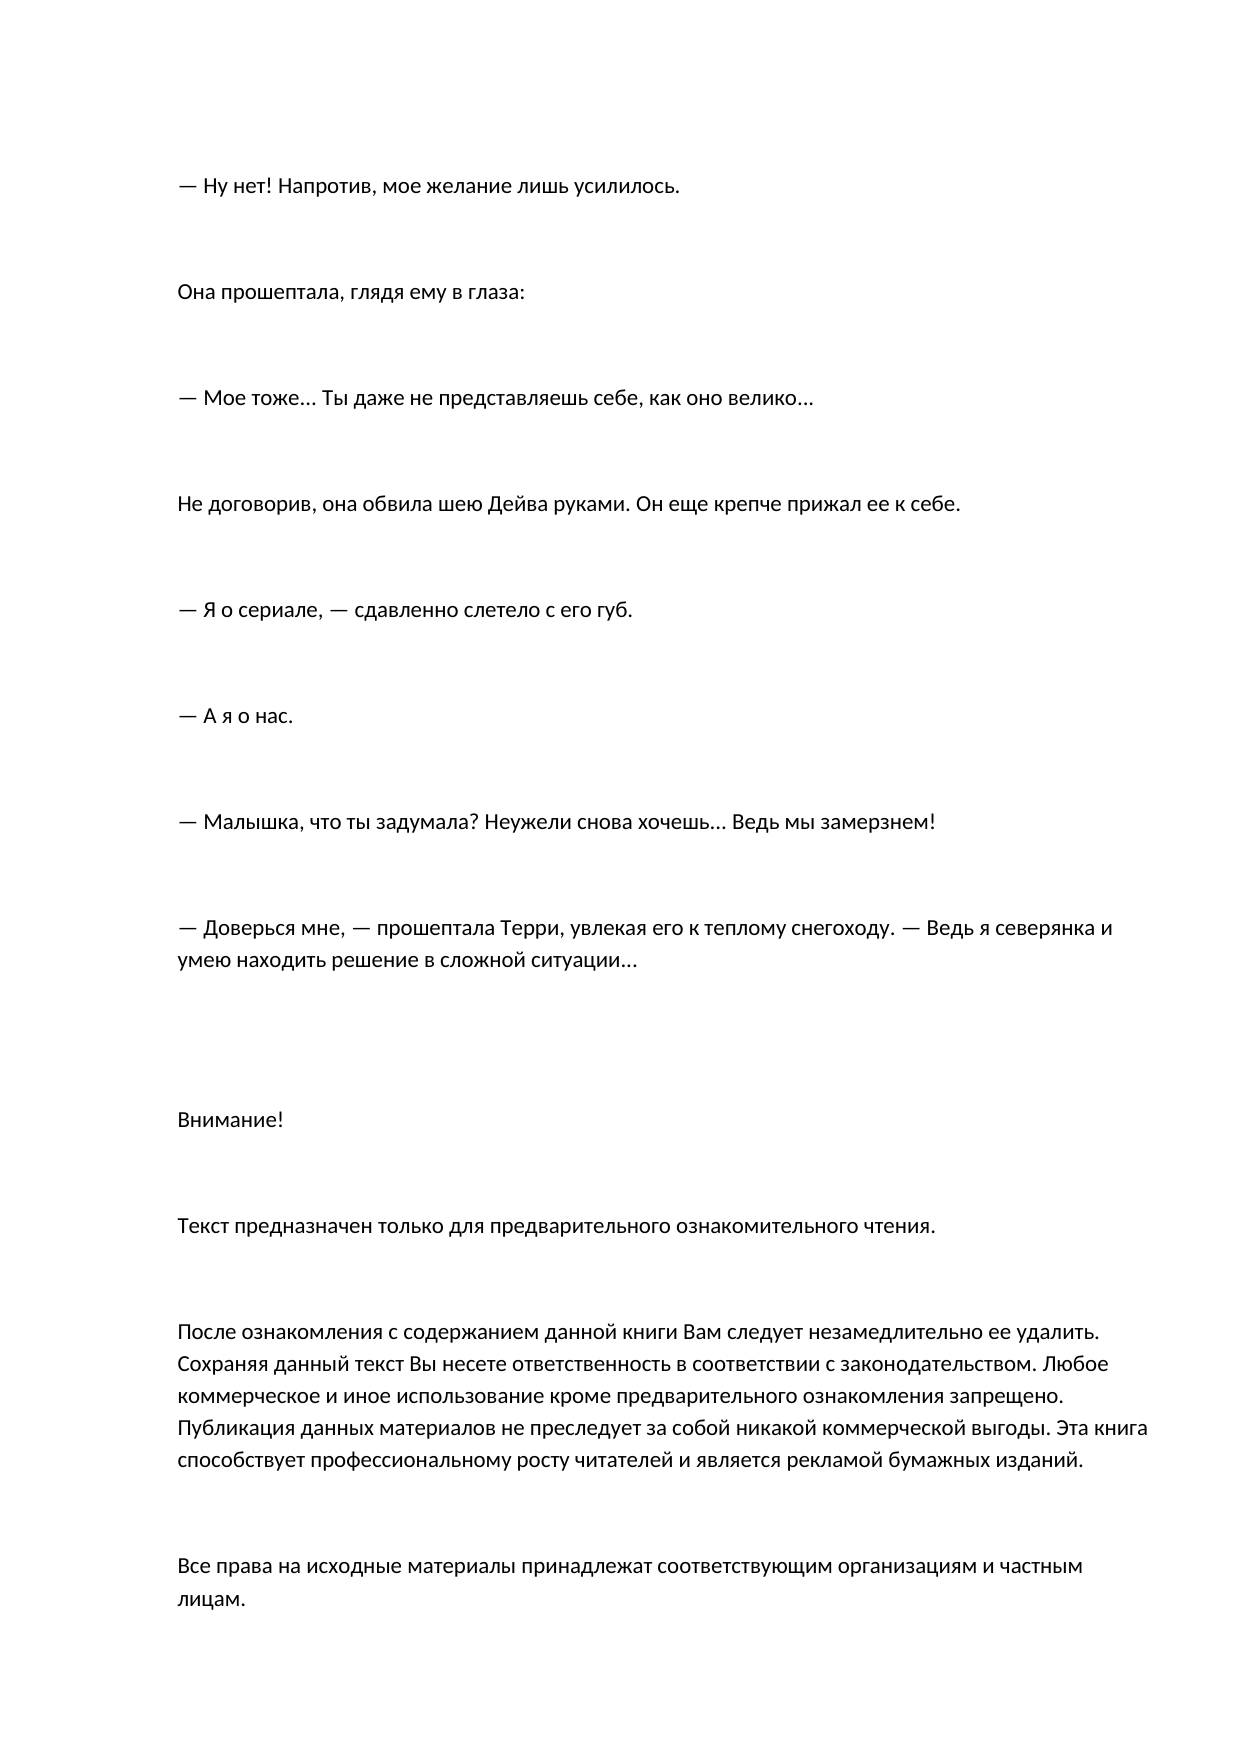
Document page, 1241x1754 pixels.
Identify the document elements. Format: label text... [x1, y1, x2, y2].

text — А я о нас. [177, 701, 1152, 729]
text Она прошептала, глядя ему в глаза: [177, 277, 1152, 305]
text — Доверься мне, — прошептала Терри, увлекая его к теплому снегоходу. — Ведь я северянка и умею находить решение в сложной ситуации... [177, 913, 1152, 974]
text Не договорив, она обвила шею Дейва руками. Он еще крепче прижал ее к себе. [177, 489, 1152, 517]
text Текст предназначен только для предварительного ознакомительного чтения. [177, 1211, 1152, 1239]
text После ознакомления с содержанием данной книги Вам следует незамедлительно ее удалить. Сохраняя данный текст Вы несете ответственность в соответствии с законодательством. Любое коммерческое и иное использование кроме предварительного ознакомления запрещено. Публикация данных материалов не преследует за собой никакой коммерческой выгоды. Эта книга способствует профессиональному росту читателей и является рекламой бумажных изданий. [177, 1317, 1152, 1473]
text Все права на исходные материалы принадлежат соответствующим организациям и частным лицам. [177, 1552, 1152, 1612]
text — Мое тоже... Ты даже не представляешь себе, как оно велико... [177, 383, 1152, 411]
text Внимание! [177, 1105, 1152, 1133]
text — Малышка, что ты задумала? Неужели снова хочешь... Ведь мы замерзнем! [177, 807, 1152, 835]
text — Я о сериале, — сдавленно слетело с его губ. [177, 595, 1152, 623]
text — Ну нет! Напротив, мое желание лишь усилилось. [177, 171, 1152, 199]
